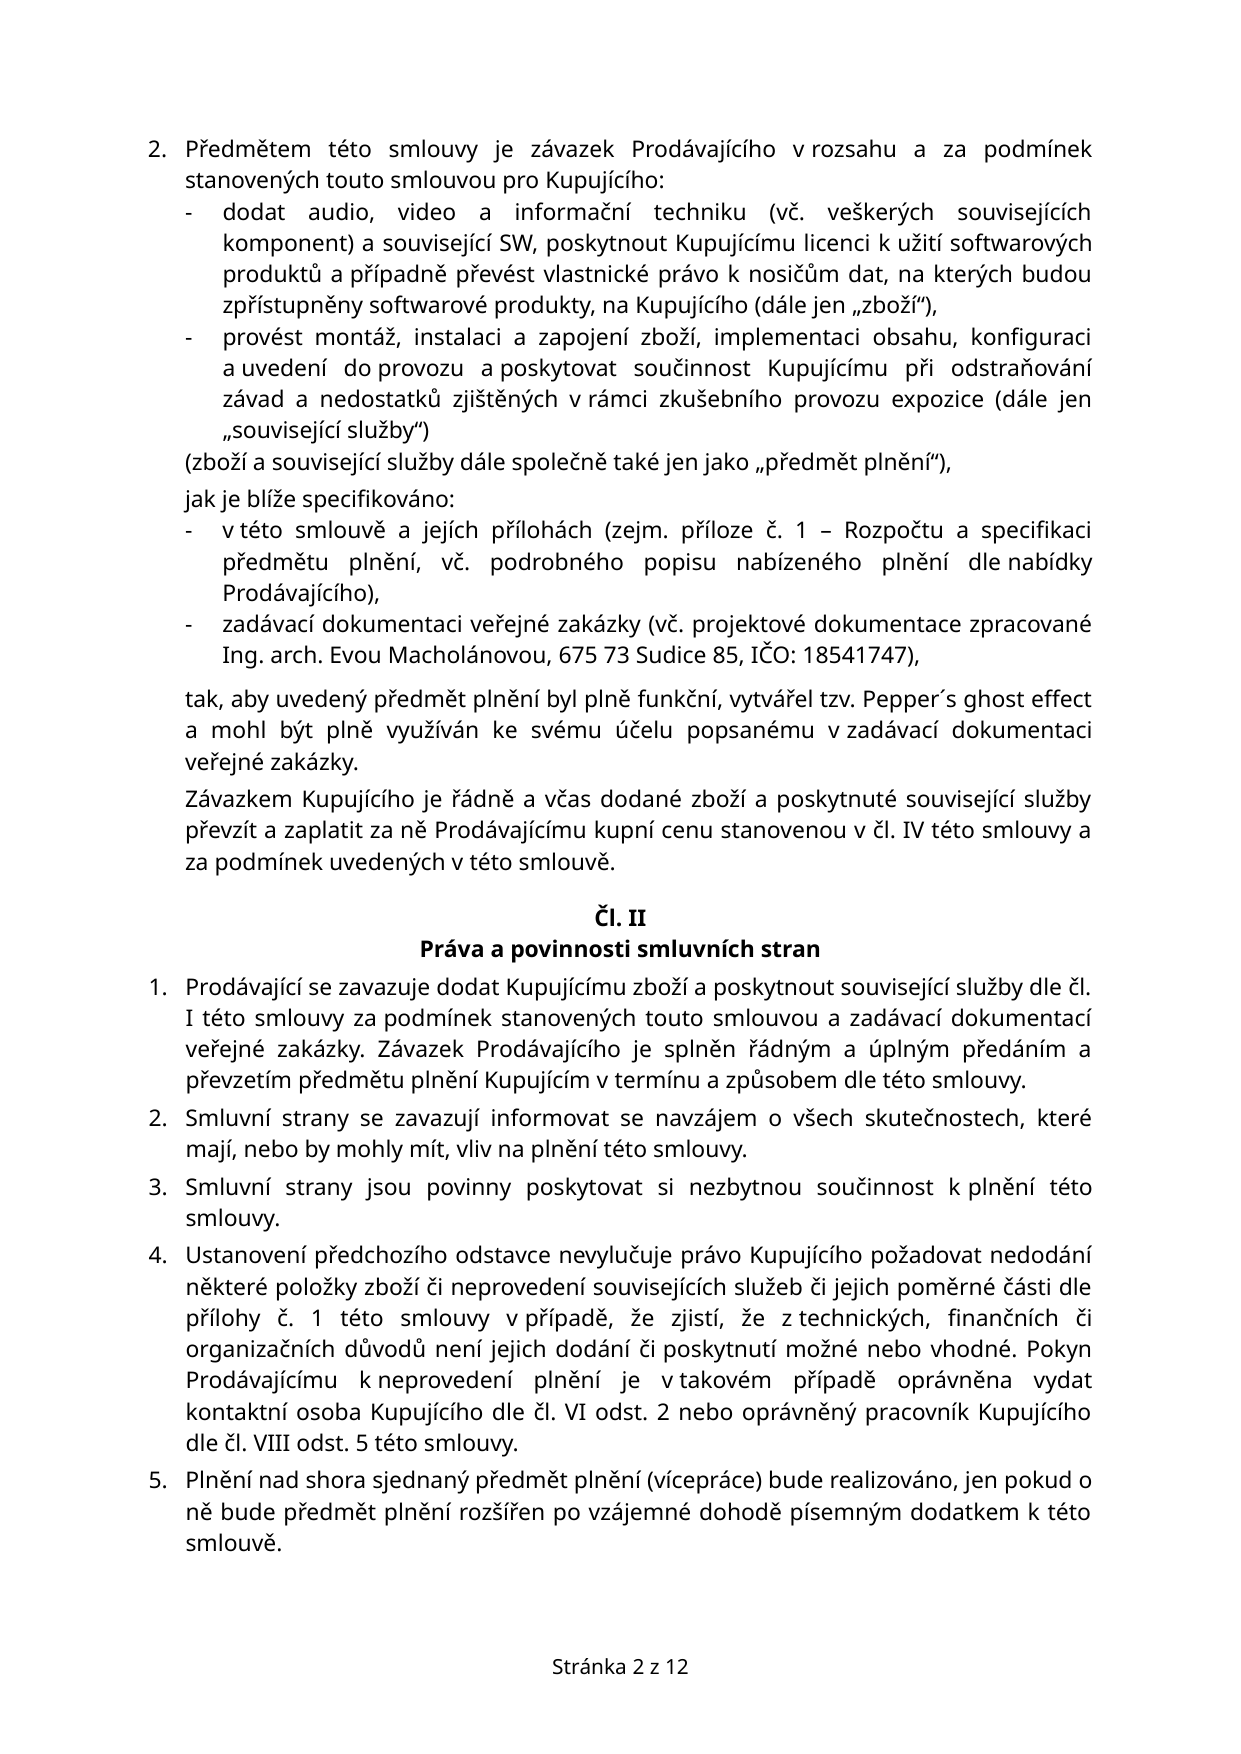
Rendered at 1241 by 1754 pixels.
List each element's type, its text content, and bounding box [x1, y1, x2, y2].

subtitle v této smlouvě a jejích přílohách (zejm. příloze č. 1 – Rozpočtu a specifikaci předmětu plnění, vč. podrobného popisu nabízeného plnění dle nabídky Prodávajícího), [185, 514, 1093, 608]
subtitle Plnění nad shora sjednaný předmět plnění (vícepráce) bude realizováno, jen pokud o ně bude předmět plnění rozšířen po vzájemné dohodě písemným dodatkem k této smlouvě. [148, 1464, 1093, 1558]
subtitle Smluvní strany se zavazují informovat se navzájem o všech skutečnostech, které mají, nebo by mohly mít, vliv na plnění této smlouvy. [148, 1102, 1093, 1164]
subtitle jak je blíže specifikováno: [185, 483, 1093, 514]
subtitle Prodávající se zavazuje dodat Kupujícímu zboží a poskytnout související služby dle čl. I této smlouvy za podmínek stanovených touto smlouvou a zadávací dokumentací veřejné zakázky. Závazek Prodávajícího je splněn řádným a úplným předáním a převzetím předmětu plnění Kupujícím v termínu a způsobem dle této smlouvy. [148, 970, 1093, 1095]
subtitle Závazkem Kupujícího je řádně a včas dodané zboží a poskytnuté související služby převzít a zaplatit za ně Prodávajícímu kupní cenu stanovenou v čl. IV této smlouvy a za podmínek uvedených v této smlouvě. [185, 783, 1093, 877]
subtitle Předmětem této smlouvy je závazek Prodávajícího v rozsahu a za podmínek stanovených touto smlouvou pro Kupujícího: [148, 133, 1093, 195]
subtitle Práva a povinnosti smluvních stran [148, 933, 1093, 964]
subtitle tak, aby uvedený předmět plnění byl plně funkční, vytvářel tzv. Pepper´s ghost effect a mohl být plně využíván ke svému účelu popsanému v zadávací dokumentaci veřejné zakázky. [185, 683, 1093, 777]
subtitle Čl. II [148, 902, 1093, 933]
subtitle Ustanovení předchozího odstavce nevylučuje právo Kupujícího požadovat nedodání některé položky zboží či neprovedení souvisejících služeb či jejich poměrné části dle přílohy č. 1 této smlouvy v případě, že zjistí, že z technických, finančních či organizačních důvodů není jejich dodání či poskytnutí možné nebo vhodné. Pokyn Prodávajícímu k neprovedení plnění je v takovém případě oprávněna vydat kontaktní osoba Kupujícího dle čl. VI odst. 2 nebo oprávněný pracovník Kupujícího dle čl. VIII odst. 5 této smlouvy. [148, 1239, 1093, 1458]
subtitle provést montáž, instalaci a zapojení zboží, implementaci obsahu, konfiguraci a uvedení do provozu a poskytovat součinnost Kupujícímu při odstraňování závad a nedostatků zjištěných v rámci zkušebního provozu expozice (dále jen „související služby“) [185, 320, 1093, 445]
subtitle Smluvní strany jsou povinny poskytovat si nezbytnou součinnost k plnění této smlouvy. [148, 1170, 1093, 1233]
subtitle dodat audio, video a informační techniku (vč. veškerých souvisejících komponent) a související SW, poskytnout Kupujícímu licenci k užití softwarových produktů a případně převést vlastnické právo k nosičům dat, na kterých budou zpřístupněny softwarové produkty, na Kupujícího (dále jen „zboží“), [185, 195, 1093, 320]
subtitle (zboží a související služby dále společně také jen jako „předmět plnění“), [185, 445, 1093, 477]
subtitle zadávací dokumentaci veřejné zakázky (vč. projektové dokumentace zpracované Ing. arch. Evou Macholánovou, 675 73 Sudice 85, IČO: 18541747), [185, 608, 1093, 670]
